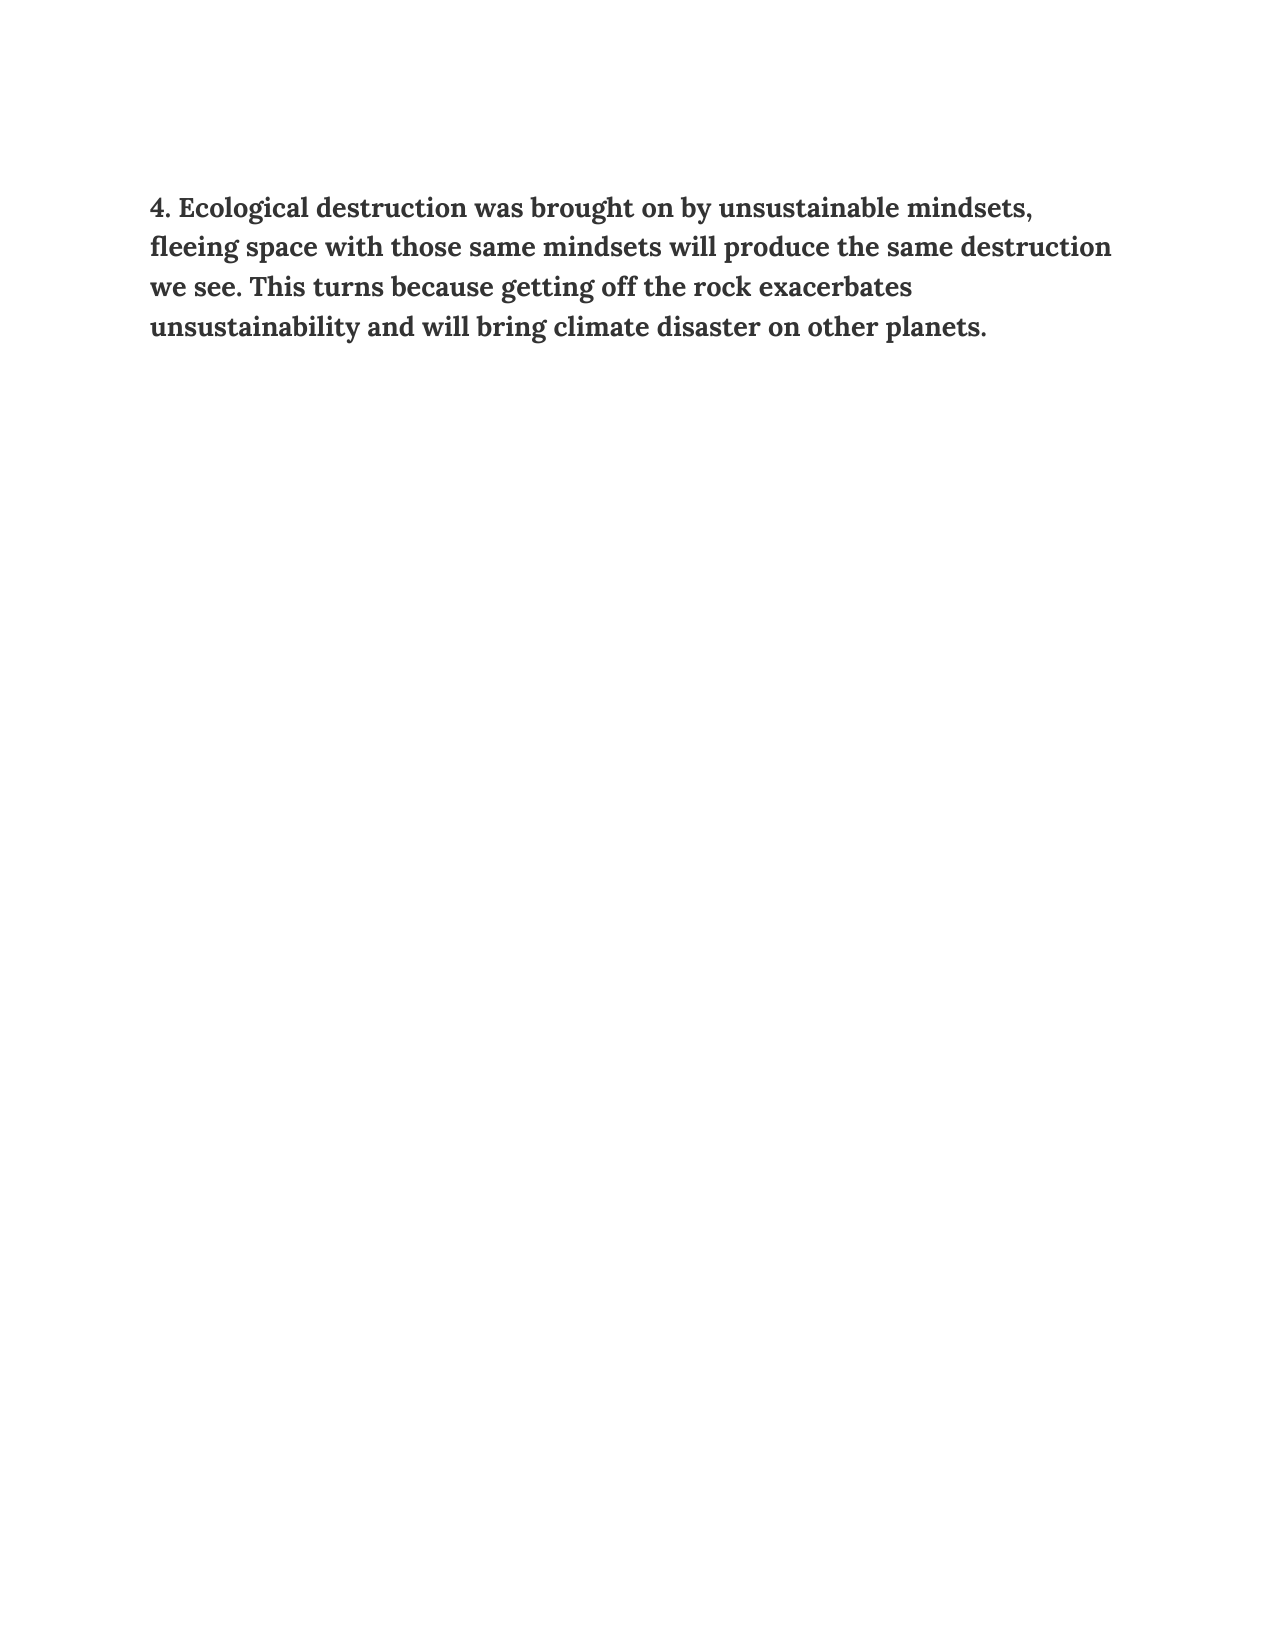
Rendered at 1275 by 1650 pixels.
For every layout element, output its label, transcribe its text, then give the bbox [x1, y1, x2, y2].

text 4. Ecological destruction was brought on by unsustainable mindsets, fleeing space with those same mindsets will produce the same destruction we see. This turns because getting off the rock exacerbates unsustainability and will bring climate disaster on other planets. [150, 190, 1125, 344]
